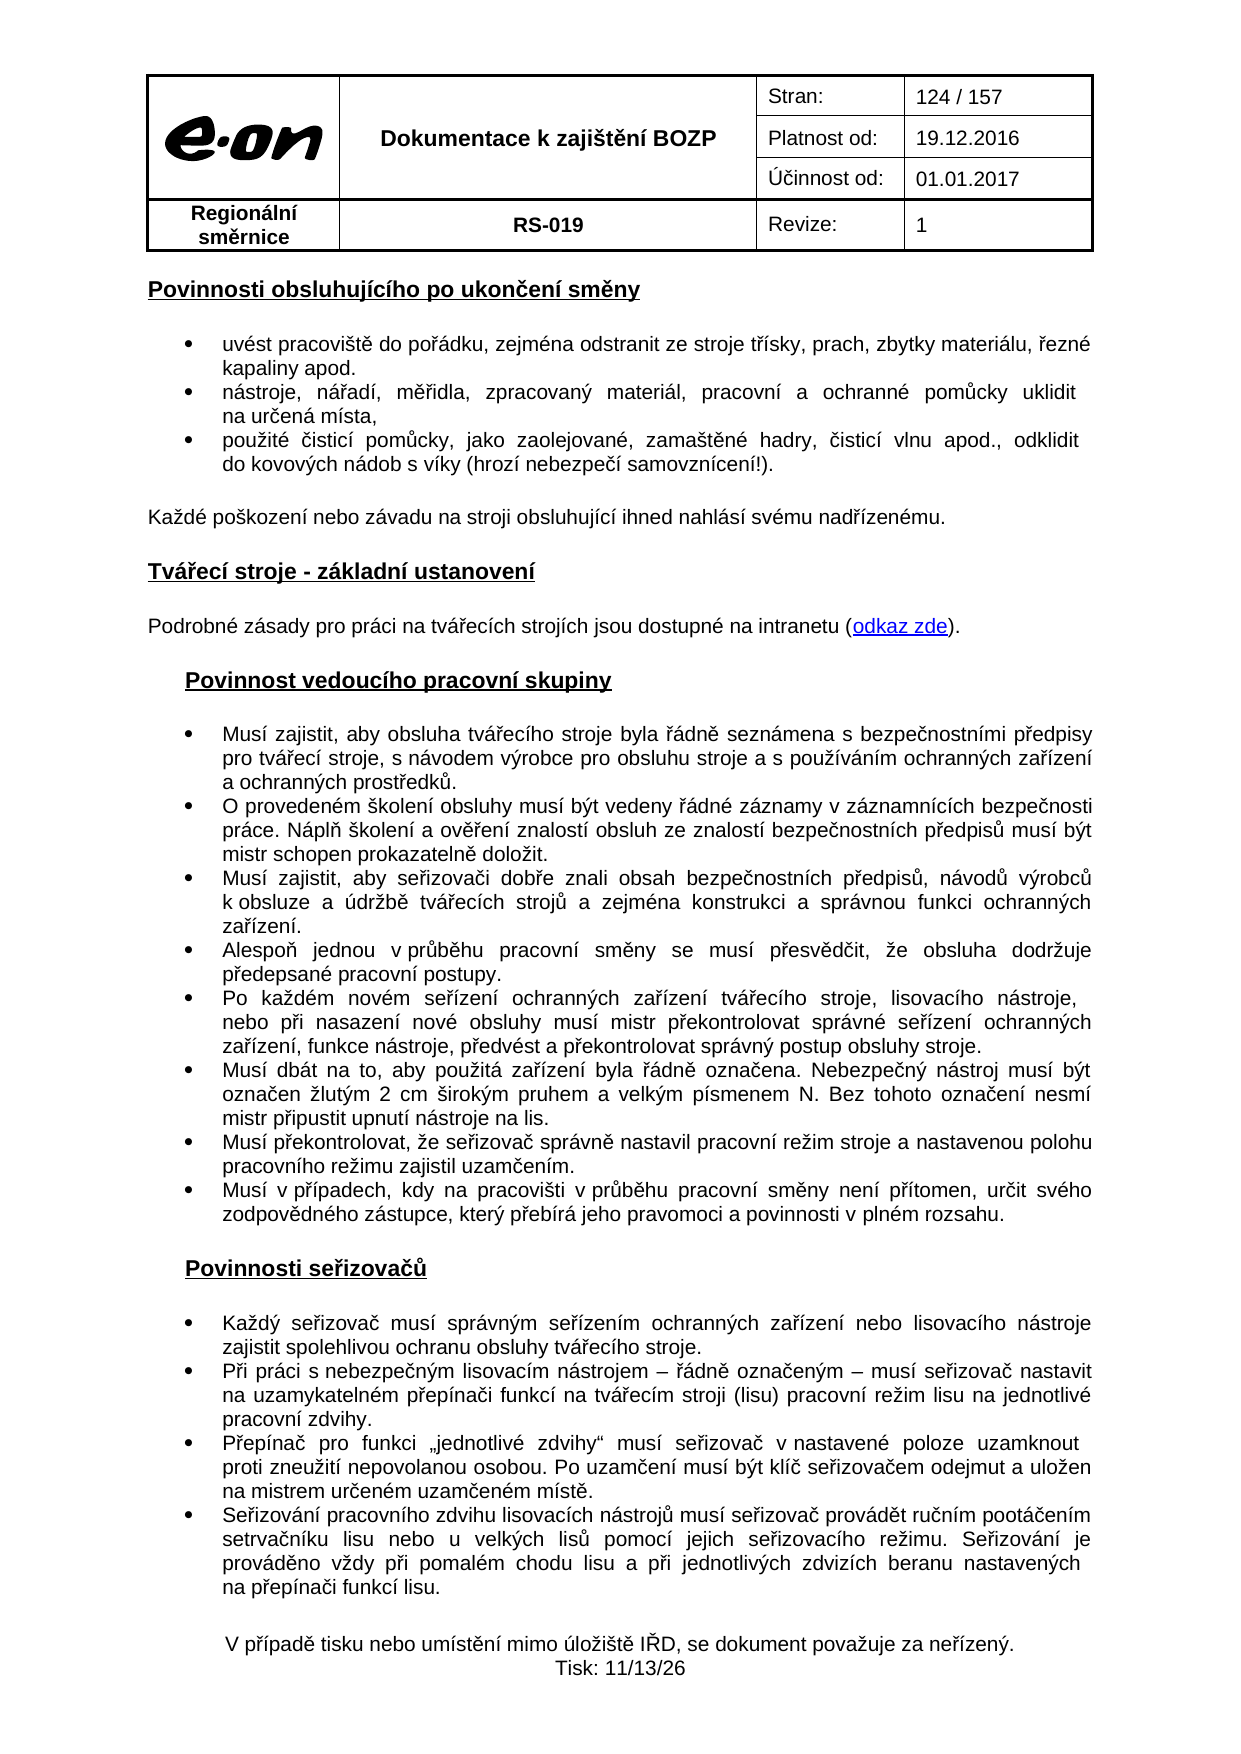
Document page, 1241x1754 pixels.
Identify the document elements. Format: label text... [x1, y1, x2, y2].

list Alespoň jednou v průběhu pracovní směny se musí přesvědčit, že obsluha dodržuje předepsané pracovní postupy. [185, 938, 1092, 986]
title Povinnost vedoucího pracovní skupiny [148, 667, 1092, 693]
list nástroje, nářadí, měřidla, zpracovaný materiál, pracovní a ochranné pomůcky uklidit na určená místa, [185, 380, 1092, 428]
title Povinnosti obsluhujícího po ukončení směny [148, 276, 1092, 302]
list Přepínač pro funkci „jednotlivé zdvihy“ musí seřizovač v nastavené poloze uzamknout proti zneužití nepovolanou osobou. Po uzamčení musí být klíč seřizovačem odejmut a uložen na mistrem určeném uzamčeném místě. [185, 1431, 1092, 1503]
list Po každém novém seřízení ochranných zařízení tvářecího stroje, lisovacího nástroje, nebo při nasazení nové obsluhy musí mistr překontrolovat správné seřízení ochranných zařízení, funkce nástroje, předvést a překontrolovat správný postup obsluhy stroje. [185, 986, 1092, 1058]
list Každý seřizovač musí správným seřízením ochranných zařízení nebo lisovacího nástroje zajistit spolehlivou ochranu obsluhy tvářecího stroje. [185, 1311, 1092, 1359]
list Při práci s nebezpečným lisovacím nástrojem – řádně označeným – musí seřizovač nastavit na uzamykatelném přepínači funkcí na tvářecím stroji (lisu) pracovní režim lisu na jednotlivé pracovní zdvihy. [185, 1359, 1092, 1431]
list Seřizování pracovního zdvihu lisovacích nástrojů musí seřizovač provádět ručním pootáčením setrvačníku lisu nebo u velkých lisů pomocí jejich seřizovacího režimu. Seřizování je prováděno vždy při pomalém chodu lisu a při jednotlivých zdvizích beranu nastavených na přepínači funkcí lisu. [185, 1503, 1092, 1599]
list O provedeném školení obsluhy musí být vedeny řádné záznamy v záznamnících bezpečnosti práce. Náplň školení a ověření znalostí obsluh ze znalostí bezpečnostních předpisů musí být mistr schopen prokazatelně doložit. [185, 794, 1092, 866]
list Musí dbát na to, aby použitá zařízení byla řádně označena. Nebezpečný nástroj musí být označen žlutým 2 cm širokým pruhem a velkým písmenem N. Bez tohoto označení nesmí mistr připustit upnutí nástroje na lis. [185, 1058, 1092, 1130]
list Musí v případech, kdy na pracovišti v průběhu pracovní směny není přítomen, určit svého zodpovědného zástupce, který přebírá jeho pravomoci a povinnosti v plném rozsahu. [185, 1178, 1092, 1226]
list použité čisticí pomůcky, jako zaolejované, zamaštěné hadry, čisticí vlnu apod., odklidit do kovových nádob s víky (hrozí nebezpečí samovznícení!). [185, 428, 1092, 476]
list uvést pracoviště do pořádku, zejména odstranit ze stroje třísky, prach, zbytky materiálu, řezné kapaliny apod. [185, 332, 1092, 380]
title Povinnosti seřizovačů [148, 1255, 1092, 1282]
title Tvářecí stroje - základní ustanovení [148, 558, 1092, 584]
list Musí zajistit, aby obsluha tvářecího stroje byla řádně seznámena s bezpečnostními předpisy pro tvářecí stroje, s návodem výrobce pro obsluhu stroje a s používáním ochranných zařízení a ochranných prostředků. [185, 722, 1092, 794]
list Musí zajistit, aby seřizovači dobře znali obsah bezpečnostních předpisů, návodů výrobců k obsluze a údržbě tvářecích strojů a zejména konstrukci a správnou funkci ochranných zařízení. [185, 866, 1092, 938]
title Podrobné zásady pro práci na tvářecích strojích jsou dostupné na intranetu (odkaz zde). [148, 613, 1092, 637]
text Každé poškození nebo závadu na stroji obsluhující ihned nahlásí svému nadřízenému. [148, 505, 1092, 529]
list Musí překontrolovat, že seřizovač správně nastavil pracovní režim stroje a nastavenou polohu pracovního režimu zajistil uzamčením. [185, 1130, 1092, 1178]
